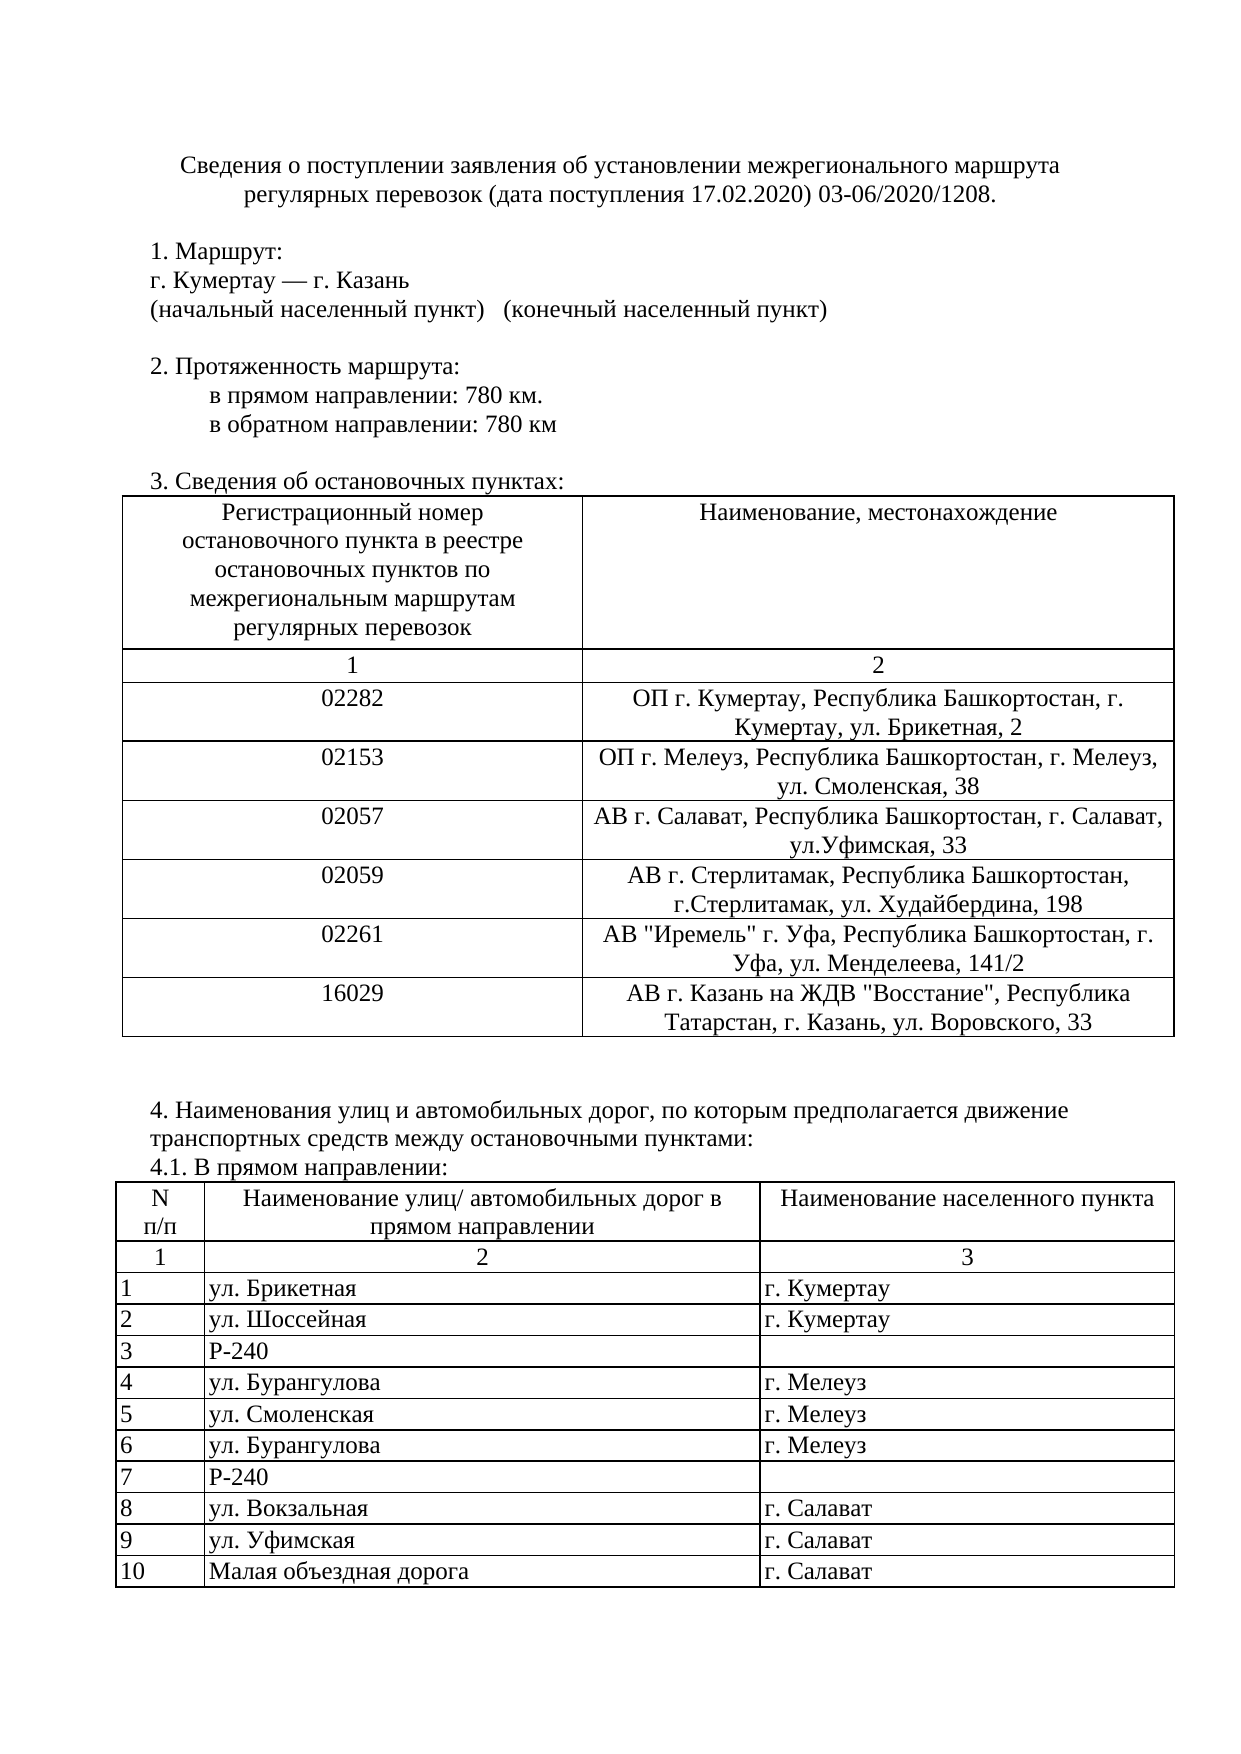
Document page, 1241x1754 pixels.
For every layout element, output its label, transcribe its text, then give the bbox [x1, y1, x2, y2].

table_header Наименование улиц/ автомобильных дорог в прямом направлении [205, 1183, 759, 1240]
table_cell 1 [123, 650, 582, 681]
text Сведения о поступлении заявления об установлении межрегионального маршрута регулярных перевозок (дата поступления 17.02.2020) 03-06/2020/1208. [150, 150, 1090, 207]
text в обратном направлении: 780 км [150, 409, 1090, 437]
table_cell 4 [117, 1368, 204, 1397]
table_cell 9 [117, 1525, 204, 1555]
table_cell 1 [117, 1273, 204, 1303]
table_cell ул. Уфимская [205, 1525, 759, 1555]
table_cell ул. Шоссейная [205, 1305, 759, 1334]
table_cell ул. Смоленская [205, 1399, 759, 1429]
table_cell г. Мелеуз [761, 1368, 1174, 1397]
table_cell Р-240 [205, 1336, 759, 1366]
table_cell 2 [583, 650, 1173, 681]
table_cell 02057 [123, 801, 582, 858]
text в прямом направлении: 780 км. [150, 380, 1090, 409]
table_cell ОП г. Мелеуз, Республика Башкортостан, г. Мелеуз, ул. Смоленская, 38 [583, 742, 1173, 799]
text 2. Протяженность маршрута: [150, 351, 1090, 380]
table_header Регистрационный номер остановочного пункта в реестре остановочных пунктов по межрегиональным маршрутам регулярных перевозок [123, 497, 582, 648]
table_cell г. Кумертау [761, 1273, 1174, 1303]
text 3. Сведения об остановочных пунктах: [150, 466, 1090, 495]
table_cell 2 [117, 1305, 204, 1334]
table_cell г. Салават [761, 1493, 1174, 1523]
table_header Наименование населенного пункта [761, 1183, 1174, 1240]
table_cell 3 [761, 1242, 1174, 1272]
table_cell г. Мелеуз [761, 1399, 1174, 1429]
table_cell АВ г. Казань на ЖДВ "Восстание", Республика Татарстан, г. Казань, ул. Воровского, 33 [583, 978, 1173, 1036]
table_cell [761, 1462, 1174, 1492]
table_cell 10 [117, 1556, 204, 1586]
table_cell ул. Бурангулова [205, 1368, 759, 1397]
table_cell г. Кумертау [761, 1305, 1174, 1334]
table_cell Малая объездная дорога [205, 1556, 759, 1586]
table_cell 16029 [123, 978, 582, 1036]
table_cell ул. Бурангулова [205, 1431, 759, 1460]
text (начальный населенный пункт) (конечный населенный пункт) [150, 294, 1090, 322]
table_cell ул. Брикетная [205, 1273, 759, 1303]
table_cell АВ г. Салават, Республика Башкортостан, г. Салават, ул.Уфимская, 33 [583, 801, 1173, 858]
table_cell ОП г. Кумертау, Республика Башкортостан, г. Кумертау, ул. Брикетная, 2 [583, 683, 1173, 740]
table_cell Р-240 [205, 1462, 759, 1492]
table_cell АВ г. Стерлитамак, Республика Башкортостан, г.Стерлитамак, ул. Худайбердина, 198 [583, 860, 1173, 918]
table_cell 1 [117, 1242, 204, 1272]
table_cell 3 [117, 1336, 204, 1366]
text 4. Наименования улиц и автомобильных дорог, по которым предполагается движение транспортных средств между остановочными пунктами: [150, 1095, 1090, 1152]
table_cell 8 [117, 1493, 204, 1523]
table_cell 7 [117, 1462, 204, 1492]
table_cell 02153 [123, 742, 582, 799]
table_cell г. Салават [761, 1556, 1174, 1586]
table_cell г. Салават [761, 1525, 1174, 1555]
table_cell [761, 1336, 1174, 1366]
text 4.1. В прямом направлении: [150, 1152, 1090, 1181]
table_cell 6 [117, 1431, 204, 1460]
table_header Наименование, местонахождение [583, 497, 1173, 648]
table_cell 2 [205, 1242, 759, 1272]
table_cell АВ "Иремель" г. Уфа, Республика Башкортостан, г. Уфа, ул. Менделеева, 141/2 [583, 919, 1173, 977]
table_header N п/п [117, 1183, 204, 1240]
table_cell 02282 [123, 683, 582, 740]
table_cell ул. Вокзальная [205, 1493, 759, 1523]
text 1. Маршрут: [150, 236, 1090, 265]
text г. Кумертау — г. Казань [150, 265, 1090, 294]
table_cell 02059 [123, 860, 582, 918]
table_cell г. Мелеуз [761, 1431, 1174, 1460]
table_cell 5 [117, 1399, 204, 1429]
table_cell 02261 [123, 919, 582, 977]
